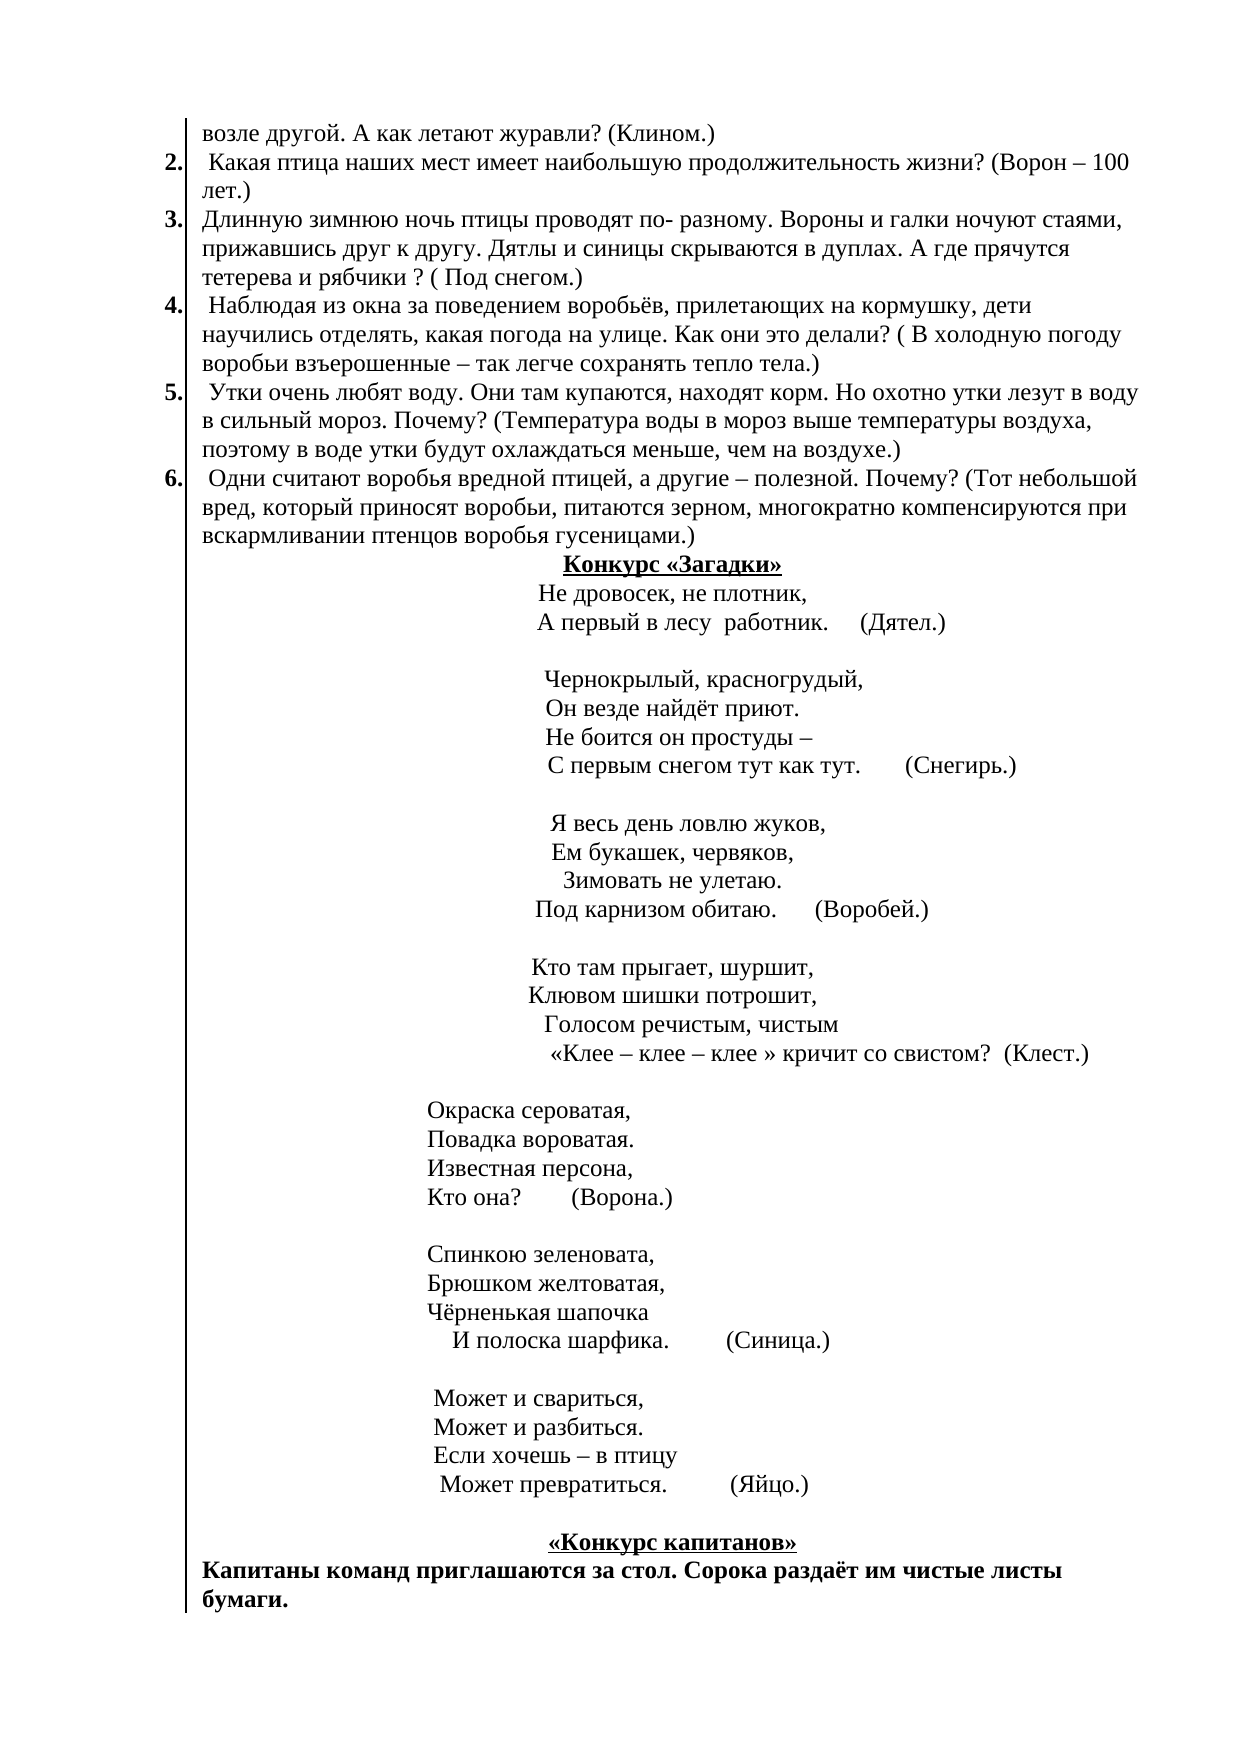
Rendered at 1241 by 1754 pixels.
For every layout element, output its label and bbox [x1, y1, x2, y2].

table_header [177, 118, 185, 1613]
table_header [187, 118, 1152, 1613]
